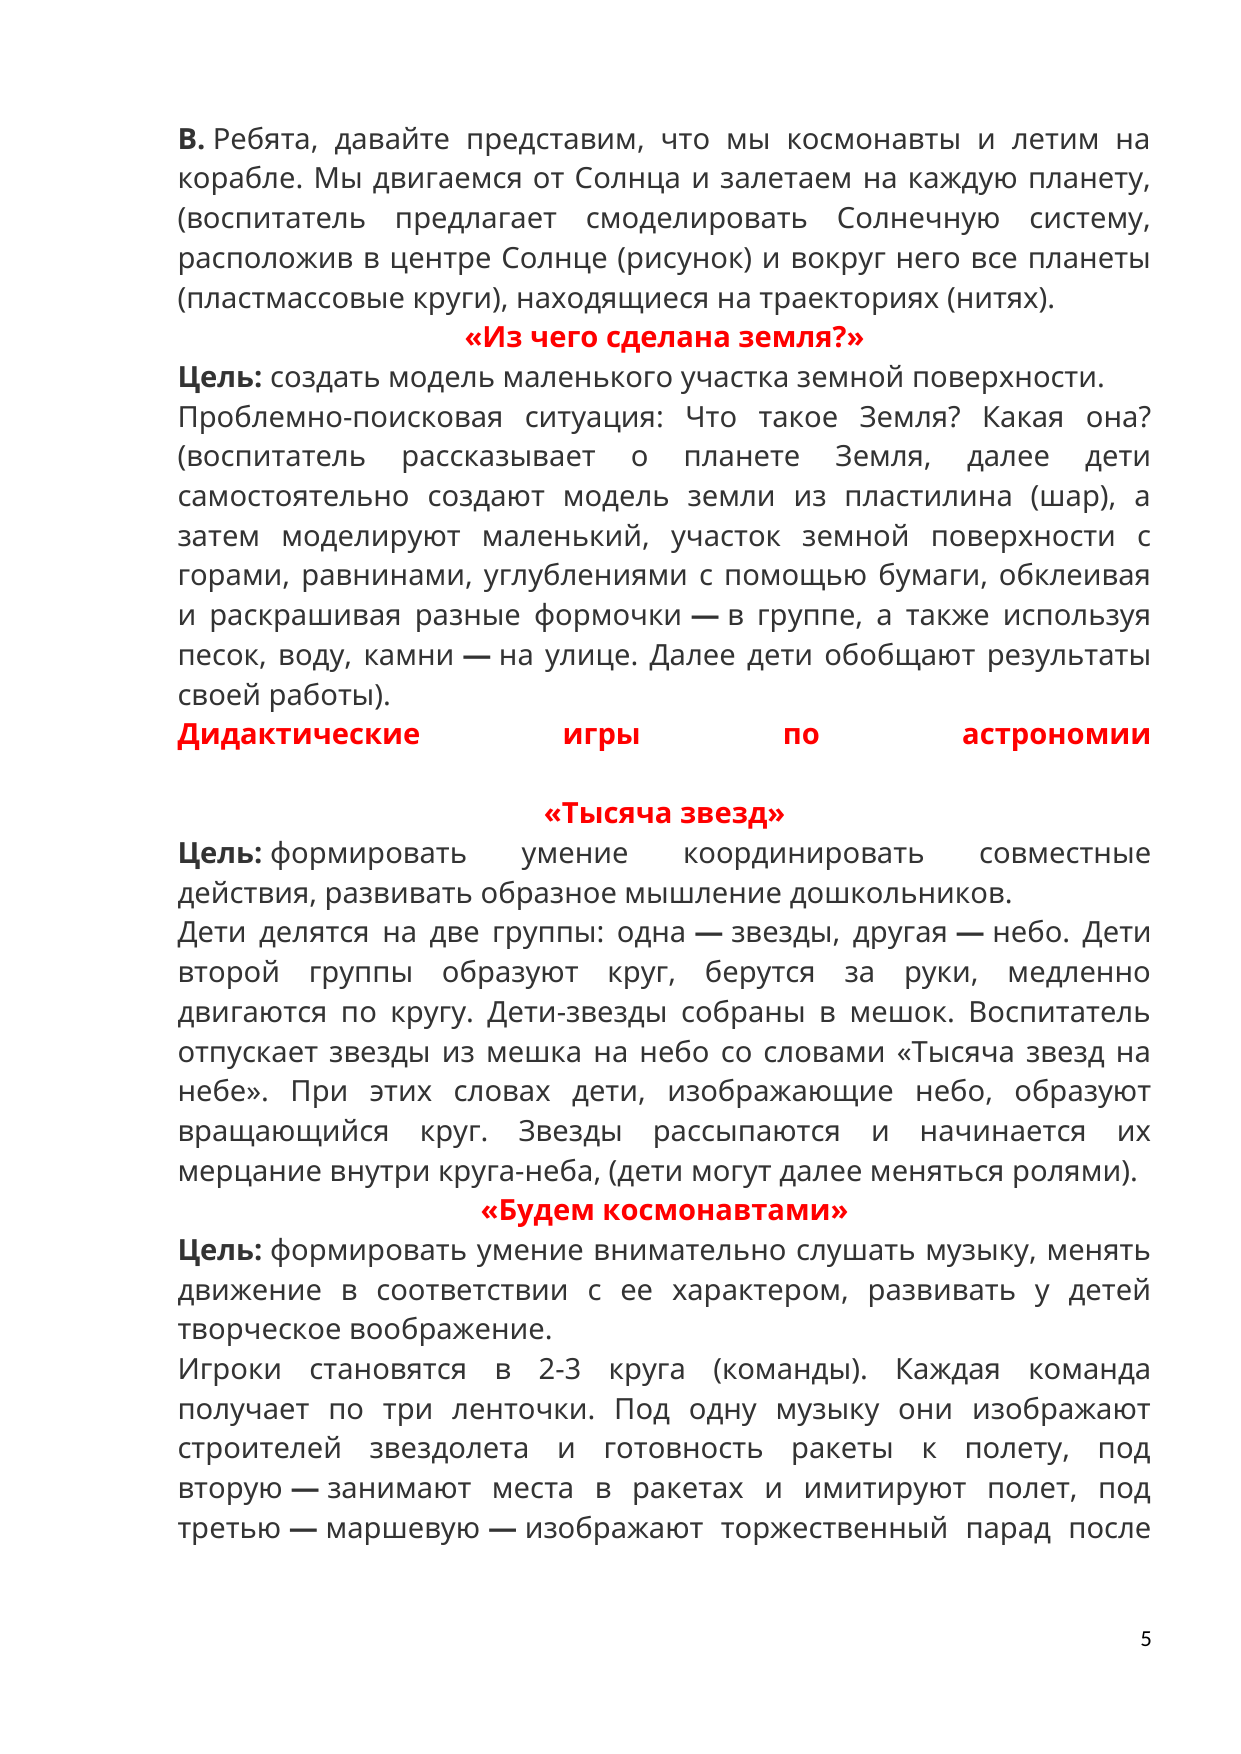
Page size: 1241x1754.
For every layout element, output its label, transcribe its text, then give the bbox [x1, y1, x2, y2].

text В. Ребята, давайте представим, что мы космонавты и летим на корабле. Мы двигаемся от Солнца и залетаем на каждую планету, (воспитатель предлагает смоделировать Солнечную систему, расположив в центре Солнце (рисунок) и вокруг него все планеты (пластмассовые круги), находящиеся на траекториях (нитях). [177, 118, 1152, 317]
text «Из чего сделана земля?» [177, 317, 1152, 356]
text Дети делятся на две группы: одна — звезды, другая — небо. Дети второй группы образуют круг, берутся за руки, медленно двигаются по кругу. Дети-звезды собраны в мешок. Воспитатель отпускает звезды из мешка на небо со словами «Тысяча звезд на небе». При этих словах дети, изображающие небо, образуют вращающийся круг. Звезды рассыпаются и начинается их мерцание внутри круга-неба, (дети могут далее меняться ролями). [177, 912, 1152, 1189]
text Цель: формировать умение координировать совместные действия, развивать образное мышление дошкольников. [177, 832, 1152, 912]
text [177, 1348, 1152, 1547]
text Дидактические игры по астрономии [177, 713, 1152, 793]
text Цель: формировать умение внимательно слушать музыку, менять движение в соответствии с ее характером, развивать у детей творческое воображение. [177, 1229, 1152, 1348]
text «Будем космонавтами» [177, 1189, 1152, 1229]
text Проблемно-поисковая ситуация: Что такое Земля? Какая она? (воспитатель рассказывает о планете Земля, далее дети самостоятельно создают модель земли из пластилина (шар), а затем моделируют маленький, участок земной поверхности с горами, равнинами, углублениями с помощью бумаги, обклеивая и раскрашивая разные формочки — в группе, а также используя песок, воду, камни — на улице. Далее дети обобщают результаты своей работы). [177, 396, 1152, 713]
text «Тысяча звезд» [177, 793, 1152, 832]
text Цель: создать модель маленького участка земной поверхности. [177, 356, 1152, 396]
